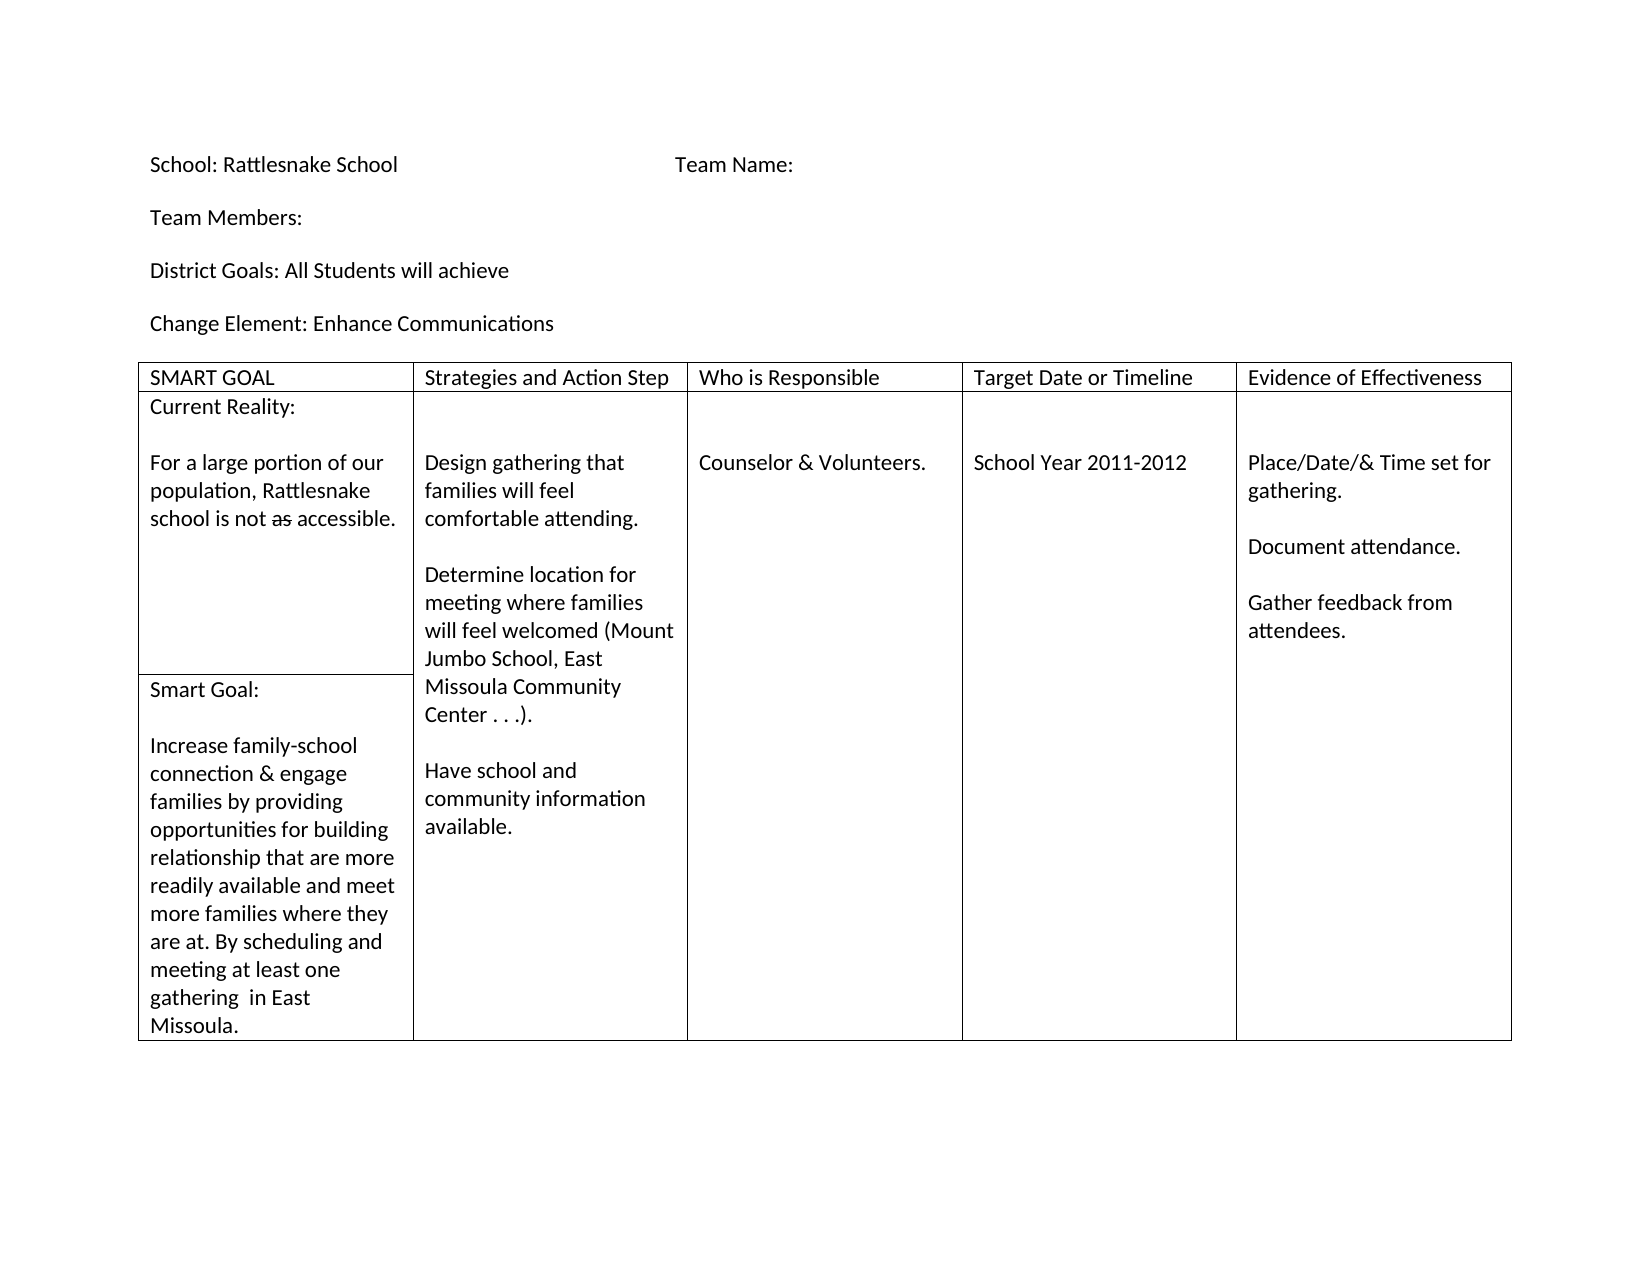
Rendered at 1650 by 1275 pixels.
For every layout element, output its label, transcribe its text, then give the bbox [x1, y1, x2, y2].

table_cell Counselor & Volunteers. [688, 392, 962, 1039]
table_cell Place/Date/& Time set for gathering. Document attendance. Gather feedback from attendees. [1237, 392, 1511, 1039]
table_header Who is Responsible [688, 363, 962, 391]
text Change Element: Enhance Communications [150, 309, 1500, 337]
table_cell Design gathering that families will feel comfortable attending. Determine location for meeting where families will feel welcomed (Mount Jumbo School, East Missoula Community Center . . .). Have school and community information available. [414, 392, 687, 1039]
table_cell School Year 2011-2012 [963, 392, 1236, 1039]
table_header Target Date or Timeline [963, 363, 1236, 391]
table_header Strategies and Action Step [414, 363, 687, 391]
text District Goals: All Students will achieve [150, 256, 1500, 284]
text Team Members: [150, 203, 1500, 231]
table_cell Current Reality: For a large portion of our population, Rattlesnake school is not as accessible. [139, 392, 413, 674]
table_cell Smart Goal: Increase family-school connection & engage families by providing opportunities for building relationship that are more readily available and meet more families where they are at. By scheduling and meeting at least one gathering in East Missoula. [139, 675, 413, 1039]
table_header Evidence of Effectiveness [1237, 363, 1511, 391]
text School: Rattlesnake School Team Name: [150, 150, 1500, 178]
table_header SMART GOAL [139, 363, 413, 391]
